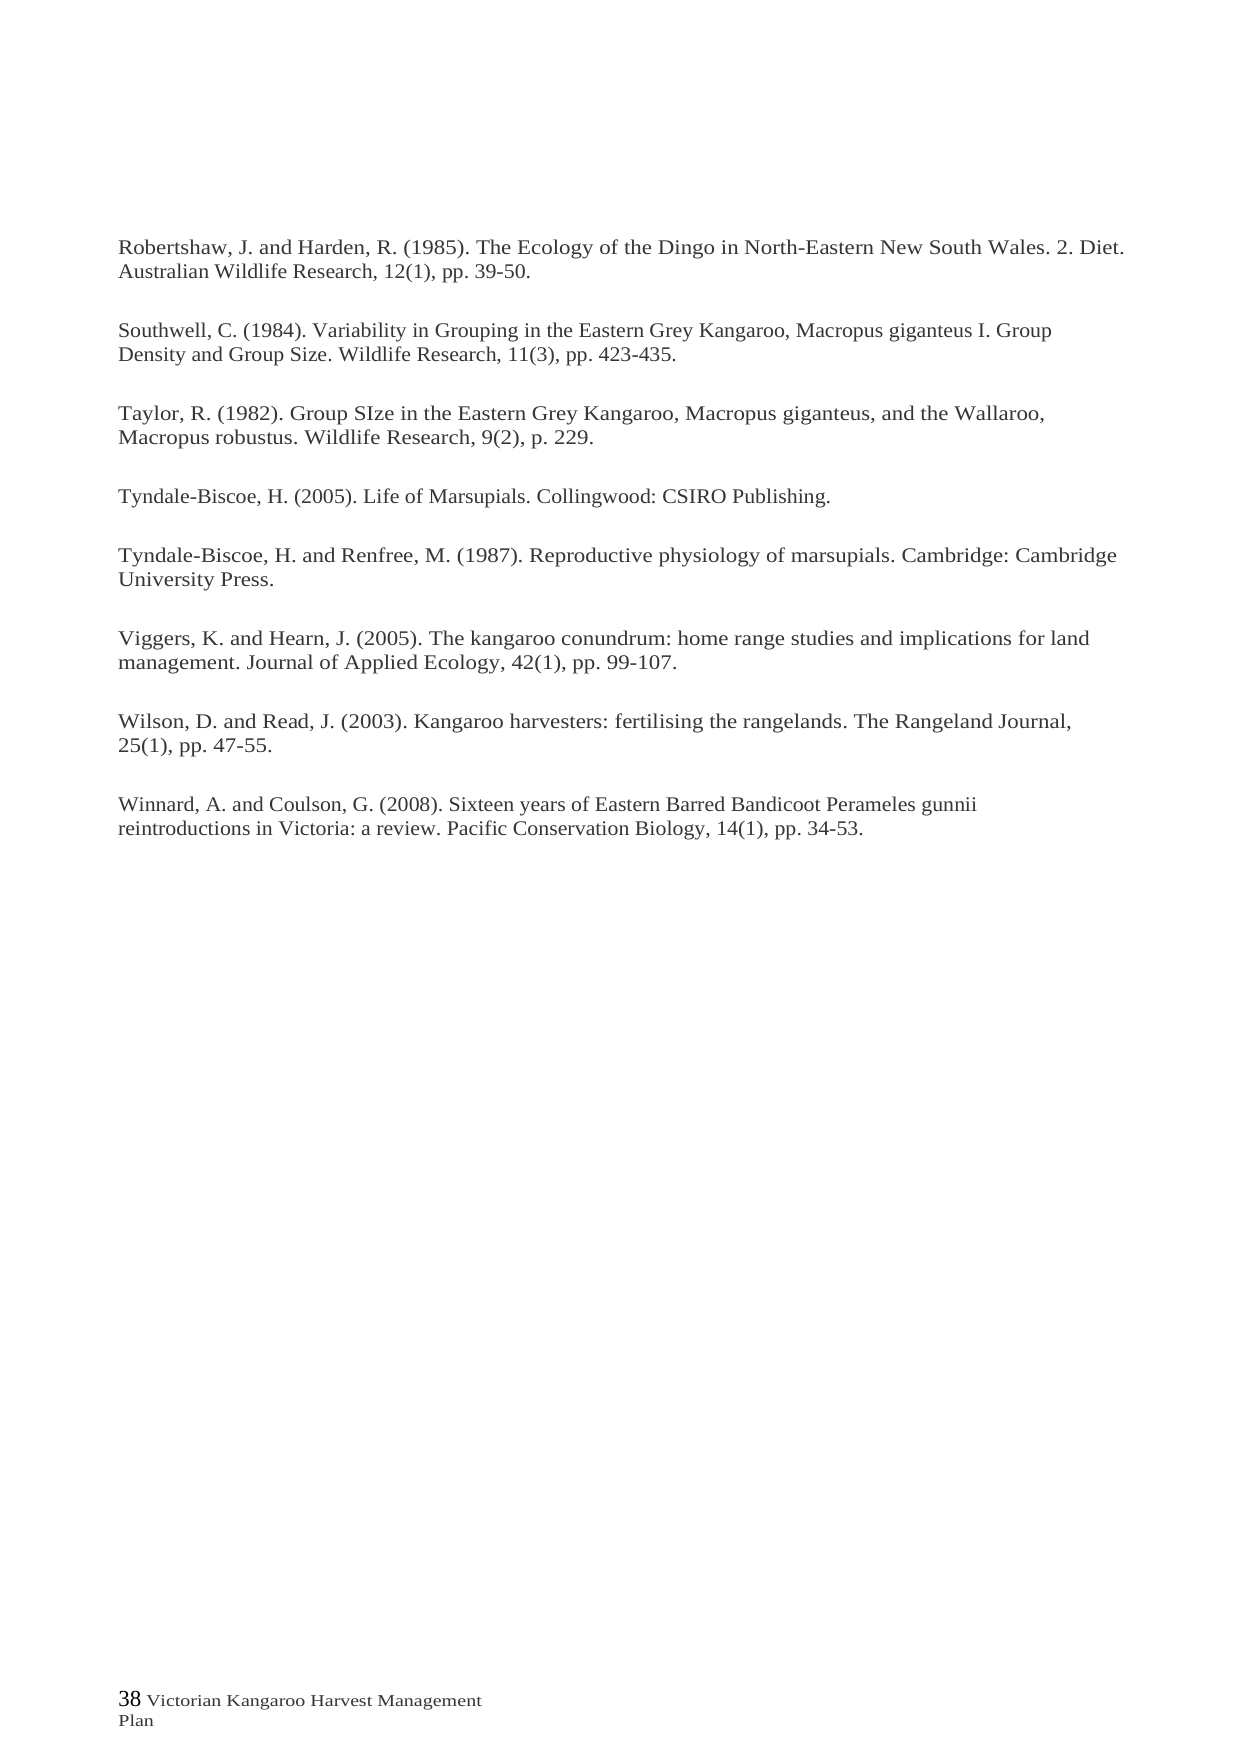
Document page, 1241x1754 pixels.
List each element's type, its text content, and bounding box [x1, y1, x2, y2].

text Tyndale-Biscoe, H. (2005). Life of Marsupials. Collingwood: CSIRO Publishing. [118, 484, 1171, 508]
text Wilson, D. and Read, J. (2003). Kangaroo harvesters: fertilising the rangelands. The Rangeland Journal, 25(1), pp. 47-55. [118, 709, 1081, 757]
text Viggers, K. and Hearn, J. (2005). The kangaroo conundrum: home range studies and implications for land management. Journal of Applied Ecology, 42(1), pp. 99-107. [118, 626, 1105, 674]
text Tyndale-Biscoe, H. and Renfree, M. (1987). Reproductive physiology of marsupials. Cambridge: Cambridge University Press. [118, 543, 1119, 591]
text Southwell, C. (1984). Variability in Grouping in the Eastern Grey Kangaroo, Macropus giganteus I. Group Density and Group Size. Wildlife Research, 11(3), pp. 423-435. [118, 317, 1081, 366]
text Taylor, R. (1982). Group SIze in the Eastern Grey Kangaroo, Macropus giganteus, and the Wallaroo, Macropus robustus. Wildlife Research, 9(2), p. 229. [118, 401, 1047, 449]
text Winnard, A. and Coulson, G. (2008). Sixteen years of Eastern Barred Bandicoot Perameles gunnii reintroductions in Victoria: a review. Pacific Conservation Biology, 14(1), pp. 34-53. [118, 792, 1081, 840]
text Australian Wildlife Research, 12(1), pp. 39-50. [118, 259, 1171, 283]
text Robertshaw, J. and Harden, R. (1985). The Ecology of the Dingo in North-Eastern New South Wales. 2. Diet. [118, 234, 1171, 259]
